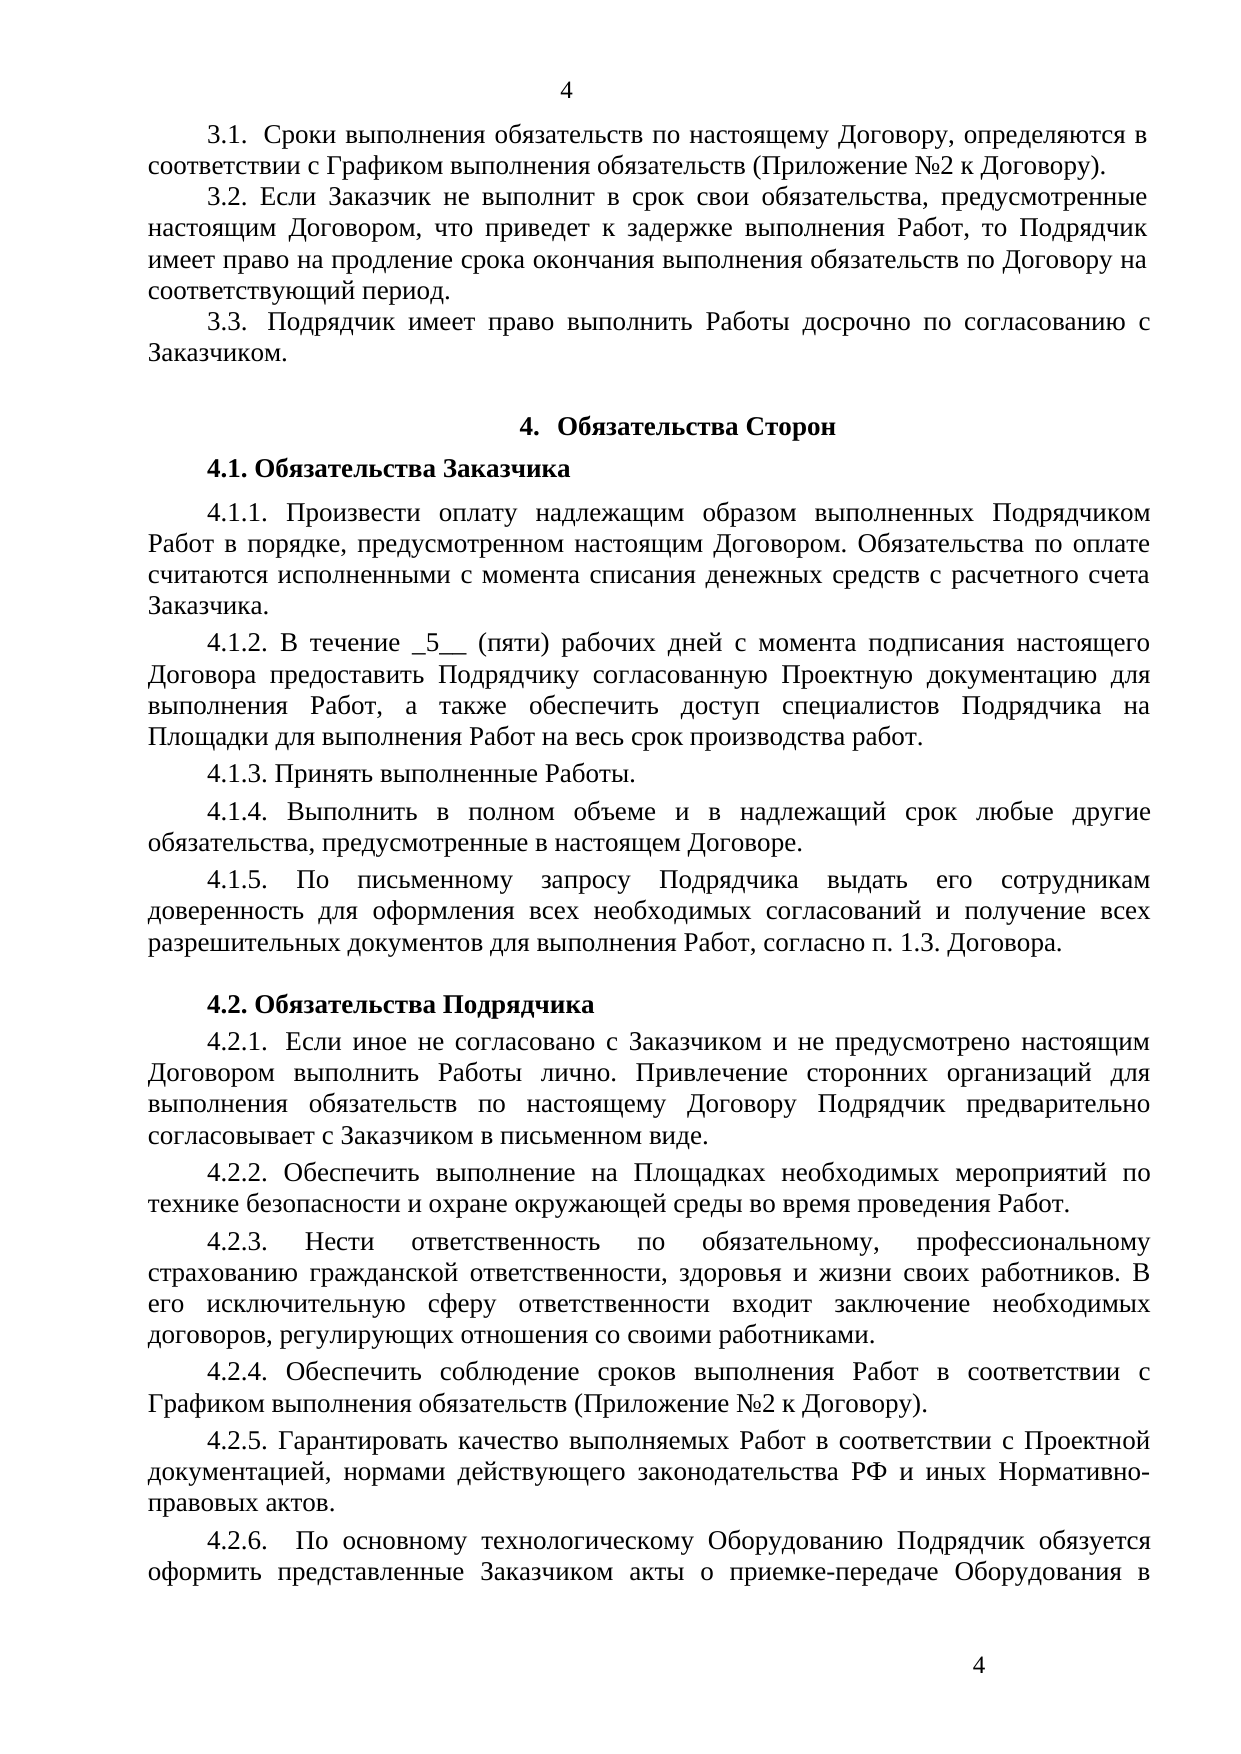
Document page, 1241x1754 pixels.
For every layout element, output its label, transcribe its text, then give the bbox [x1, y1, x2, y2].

text 4.2.4. Обеспечить соблюдение сроков выполнения Работ в соответствии с Графиком выполнения обязательств (Приложение №2 к Договору). [148, 1356, 1152, 1418]
text 4.1.4. Выполнить в полном объеме и в надлежащий срок любые другие обязательства, предусмотренные в настоящем Договоре. [148, 795, 1152, 857]
text 4.2.5. Гарантировать качество выполняемых Работ в соответствии с Проектной документацией, нормами действующего законодательства РФ и иных Нормативно-правовых актов. [148, 1424, 1152, 1517]
subtitle 3.3. Подрядчик имеет право выполнить Работы досрочно по согласованию с Заказчиком. [148, 305, 1152, 367]
text 4.2.1. Если иное не согласовано с Заказчиком и не предусмотрено настоящим Договором выполнить Работы лично. Привлечение сторонних организаций для выполнения обязательств по настоящему Договору Подрядчик предварительно согласовывает с Заказчиком в письменном виде. [148, 1025, 1152, 1150]
list Обязательства Сторон [204, 410, 1152, 441]
text 4.1. Обязательства Заказчика [148, 452, 1152, 483]
subtitle 4.2.2. Обеспечить выполнение на Площадках необходимых мероприятий по технике безопасности и охране окружающей среды во время проведения Работ. [148, 1156, 1152, 1218]
text 4.1.3. Принять выполненные Работы. [148, 757, 1152, 788]
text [148, 1524, 1152, 1586]
text 4.1.2. В течение _5__ (пяти) рабочих дней с момента подписания настоящего Договора предоставить Подрядчику согласованную Проектную документацию для выполнения Работ, а также обеспечить доступ специалистов Подрядчика на Площадки для выполнения Работ на весь срок производства работ. [148, 627, 1152, 751]
text 3.1. Сроки выполнения обязательств по настоящему Договору, определяются в соответствии с Графиком выполнения обязательств (Приложение №2 к Договору). [148, 118, 1148, 180]
text 4.2.3. Нести ответственность по обязательному, профессиональному страхованию гражданской ответственности, здоровья и жизни своих работников. В его исключительную сферу ответственности входит заключение необходимых договоров, регулирующих отношения со своими работниками. [148, 1225, 1152, 1349]
text 4.1.1. Произвести оплату надлежащим образом выполненных Подрядчиком Работ в порядке, предусмотренном настоящим Договором. Обязательства по оплате считаются исполненными с момента списания денежных средств с расчетного счета Заказчика. [148, 496, 1152, 620]
text 4.1.5. По письменному запросу Подрядчика выдать его сотрудникам доверенность для оформления всех необходимых согласований и получение всех разрешительных документов для выполнения Работ, согласно п. 1.3. Договора. [148, 863, 1152, 957]
text 3.2. Если Заказчик не выполнит в срок свои обязательства, предусмотренные настоящим Договором, что приведет к задержке выполнения Работ, то Подрядчик имеет право на продление срока окончания выполнения обязательств по Договору на соответствующий период. [148, 180, 1148, 305]
text 4.2. Обязательства Подрядчика [148, 988, 1152, 1019]
